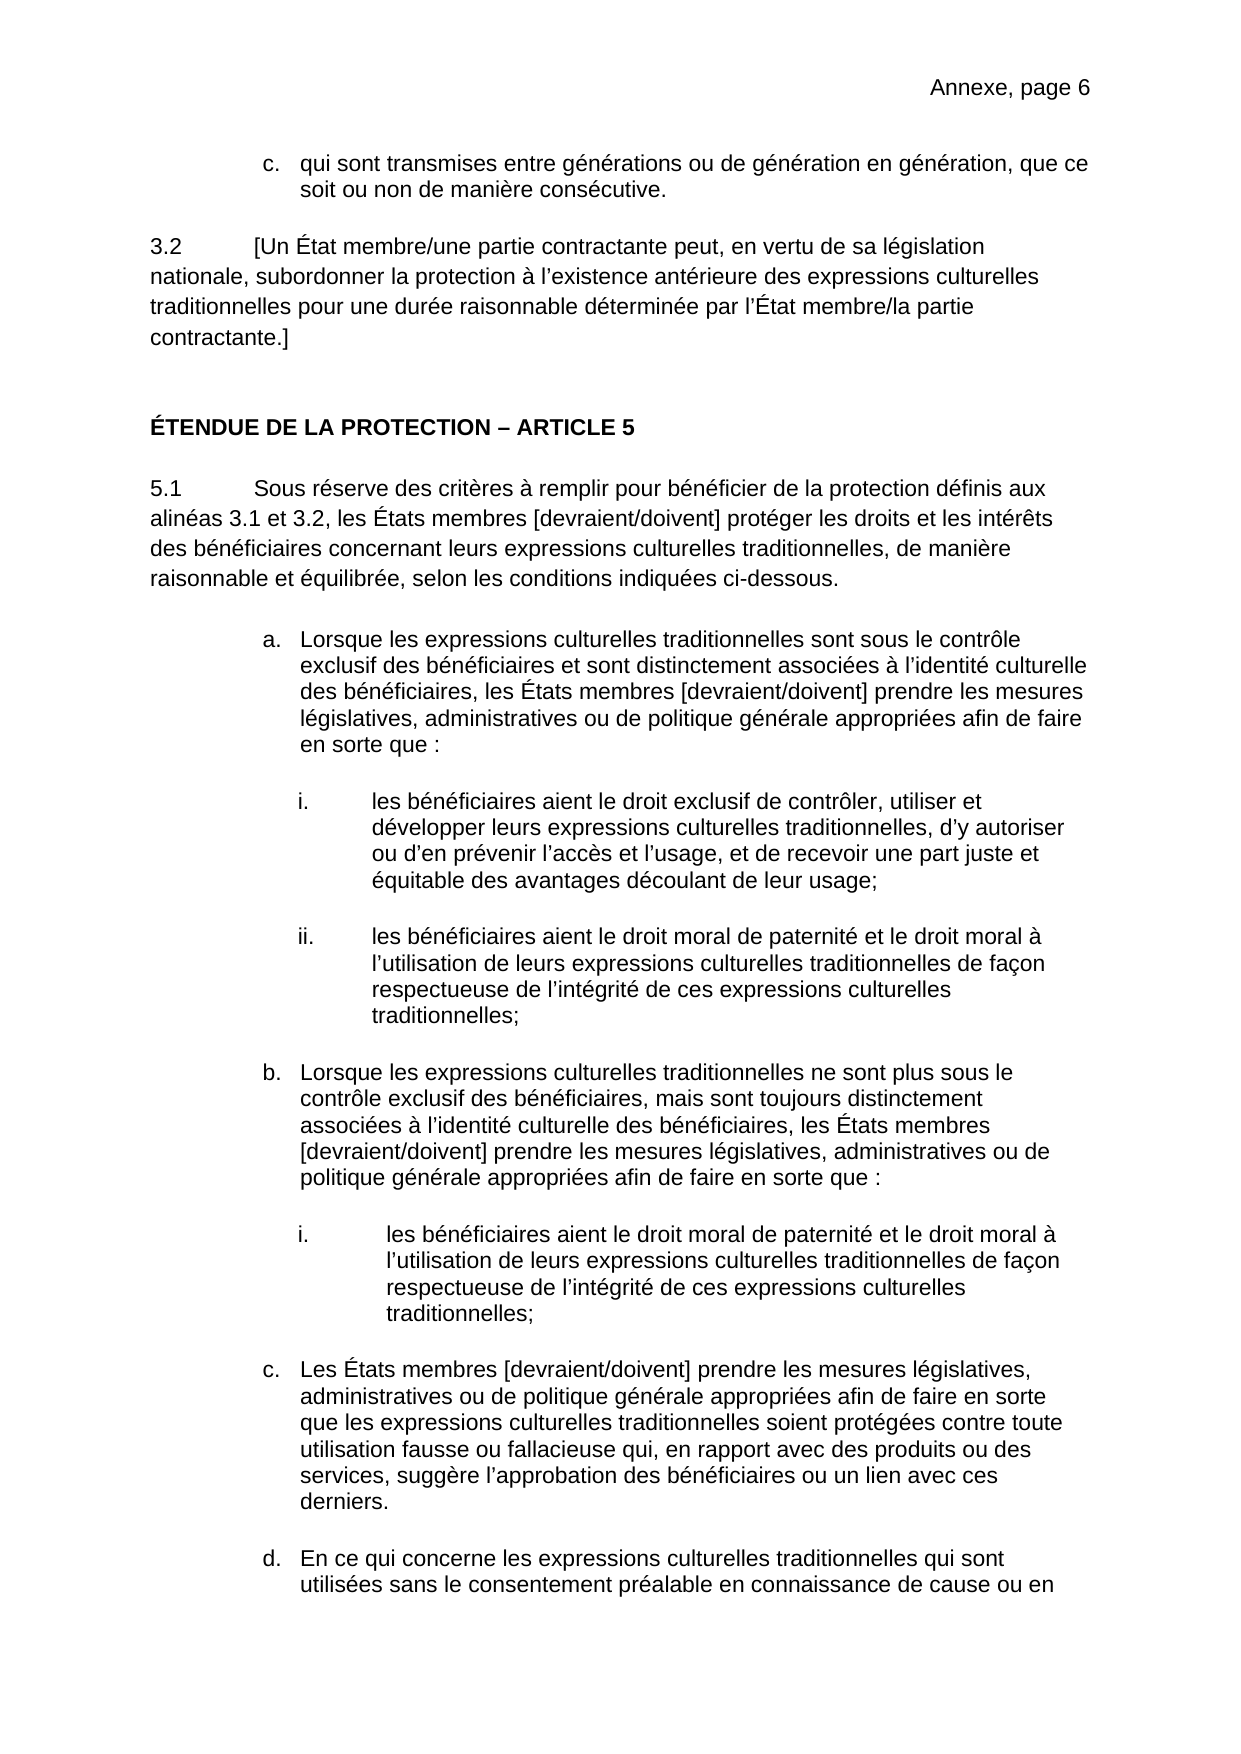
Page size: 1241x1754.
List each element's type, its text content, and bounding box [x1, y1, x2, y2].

list Les États membres [devraient/doivent] prendre les mesures législatives, administratives ou de politique générale appropriées afin de faire en sorte que les expressions culturelles traditionnelles soient protégées contre toute utilisation fausse ou fallacieuse qui, en rapport avec des produits ou des services, suggère l’approbation des bénéficiaires ou un lien avec ces derniers. [262, 1356, 1090, 1514]
text i. les bénéficiaires aient le droit exclusif de contrôler, utiliser et développer leurs expressions culturelles traditionnelles, d’y autoriser ou d’en prévenir l’accès et l’usage, et de recevoir une part juste et équitable des avantages découlant de leur usage; [298, 788, 1090, 893]
text 3.2 [Un État membre/une partie contractante peut, en vertu de sa législation nationale, subordonner la protection à l’existence antérieure des expressions culturelles traditionnelles pour une durée raisonnable déterminée par l’État membre/la partie contractante.] [150, 233, 1090, 350]
list Lorsque les expressions culturelles traditionnelles ne sont plus sous le contrôle exclusif des bénéficiaires, mais sont toujours distinctement associées à l’identité culturelle des bénéficiaires, les États membres [devraient/doivent] prendre les mesures législatives, administratives ou de politique générale appropriées afin de faire en sorte que : [262, 1059, 1090, 1191]
text ii. les bénéficiaires aient le droit moral de paternité et le droit moral à l’utilisation de leurs expressions culturelles traditionnelles de façon respectueuse de l’intégrité de ces expressions culturelles traditionnelles; [298, 923, 1090, 1029]
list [262, 1545, 1090, 1597]
list Lorsque les expressions culturelles traditionnelles sont sous le contrôle exclusif des bénéficiaires et sont distinctement associées à l’identité culturelle des bénéficiaires, les États membres [devraient/doivent] prendre les mesures législatives, administratives ou de politique générale appropriées afin de faire en sorte que : [262, 626, 1090, 757]
text i. les bénéficiaires aient le droit moral de paternité et le droit moral à l’utilisation de leurs expressions culturelles traditionnelles de façon respectueuse de l’intégrité de ces expressions culturelles traditionnelles; [298, 1221, 1090, 1326]
text ÉTENDUE DE LA PROTECTION – ARTICLE 5 [150, 414, 1090, 441]
text 5.1 Sous réserve des critères à remplir pour bénéficier de la protection définis aux alinéas 3.1 et 3.2, les États membres [devraient/doivent] protéger les droits et les intérêts des bénéficiaires concernant leurs expressions culturelles traditionnelles, de manière raisonnable et équilibrée, selon les conditions indiquées ci-dessous. [150, 474, 1090, 592]
list qui sont transmises entre générations ou de génération en génération, que ce soit ou non de manière consécutive. [262, 150, 1090, 203]
